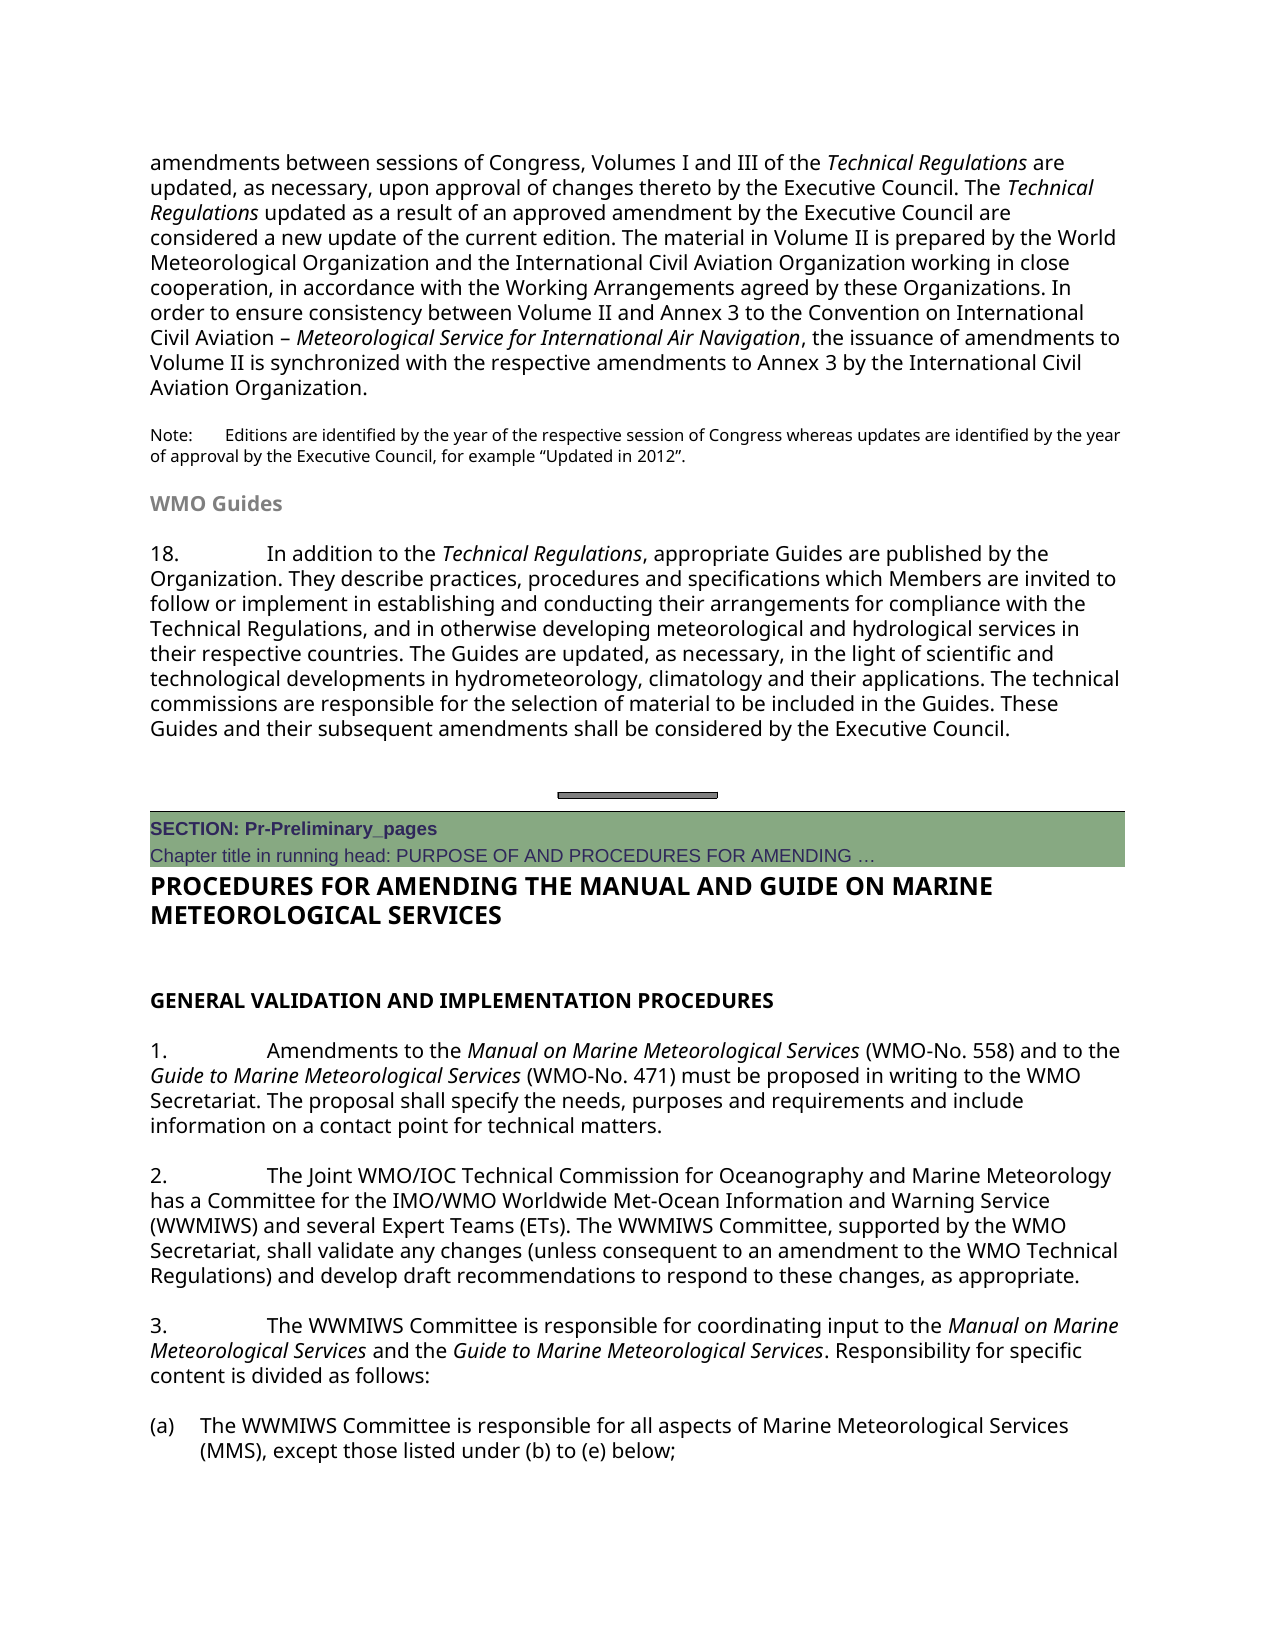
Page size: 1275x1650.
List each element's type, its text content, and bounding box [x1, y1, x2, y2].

text 3. The WWMIWS Committee is responsible for coordinating input to the Manual on Marine Meteorological Services and the Guide to Marine Meteorological Services. Responsibility for specific content is divided as follows: [150, 1313, 1125, 1388]
text 2. The Joint WMO/IOC Technical Commission for Oceanography and Marine Meteorology has a Committee for the IMO/WMO Worldwide Met-Ocean Information and Warning Service (WWMIWS) and several Expert Teams (ETs). The WWMIWS Committee, supported by the WMO Secretariat, shall validate any changes (unless consequent to an amendment to the WMO Technical Regulations) and develop draft recommendations to respond to these changes, as appropriate. [150, 1163, 1125, 1288]
text 1. Amendments to the Manual on Marine Meteorological Services (WMO-No. 558) and to the Guide to Marine Meteorological Services (WMO-No. 471) must be proposed in writing to the WMO Secretariat. The proposal shall specify the needs, purposes and requirements and include information on a contact point for technical matters. [150, 1038, 1125, 1138]
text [150, 150, 1125, 400]
text (a) The WWMIWS Committee is responsible for all aspects of Marine Meteorological Services (MMS), except those listed under (b) to (e) below; [150, 1413, 1125, 1463]
text Procedures for Amending the Manual AND GUIDE on Marine Meteorological Services [150, 872, 1125, 930]
subtitle General validation and implementation procedures [150, 988, 1125, 1013]
subtitle WMO Guides [150, 492, 1125, 517]
text Note: Editions are identified by the year of the respective session of Congress whereas updates are identified by the year of approval by the Executive Council, for example “Updated in 2012”. [150, 425, 1125, 467]
text 18. In addition to the Technical Regulations, appropriate Guides are published by the Organization. They describe practices, procedures and specifications which Members are invited to follow or implement in establishing and conducting their arrangements for compliance with the Technical Regulations, and in otherwise developing meteorological and hydrological services in their respective countries. The Guides are updated, as necessary, in the light of scientific and technological developments in hydrometeorology, climatology and their applications. The technical commissions are responsible for the selection of material to be included in the Guides. These Guides and their subsequent amendments shall be considered by the Executive Council. [150, 542, 1125, 742]
